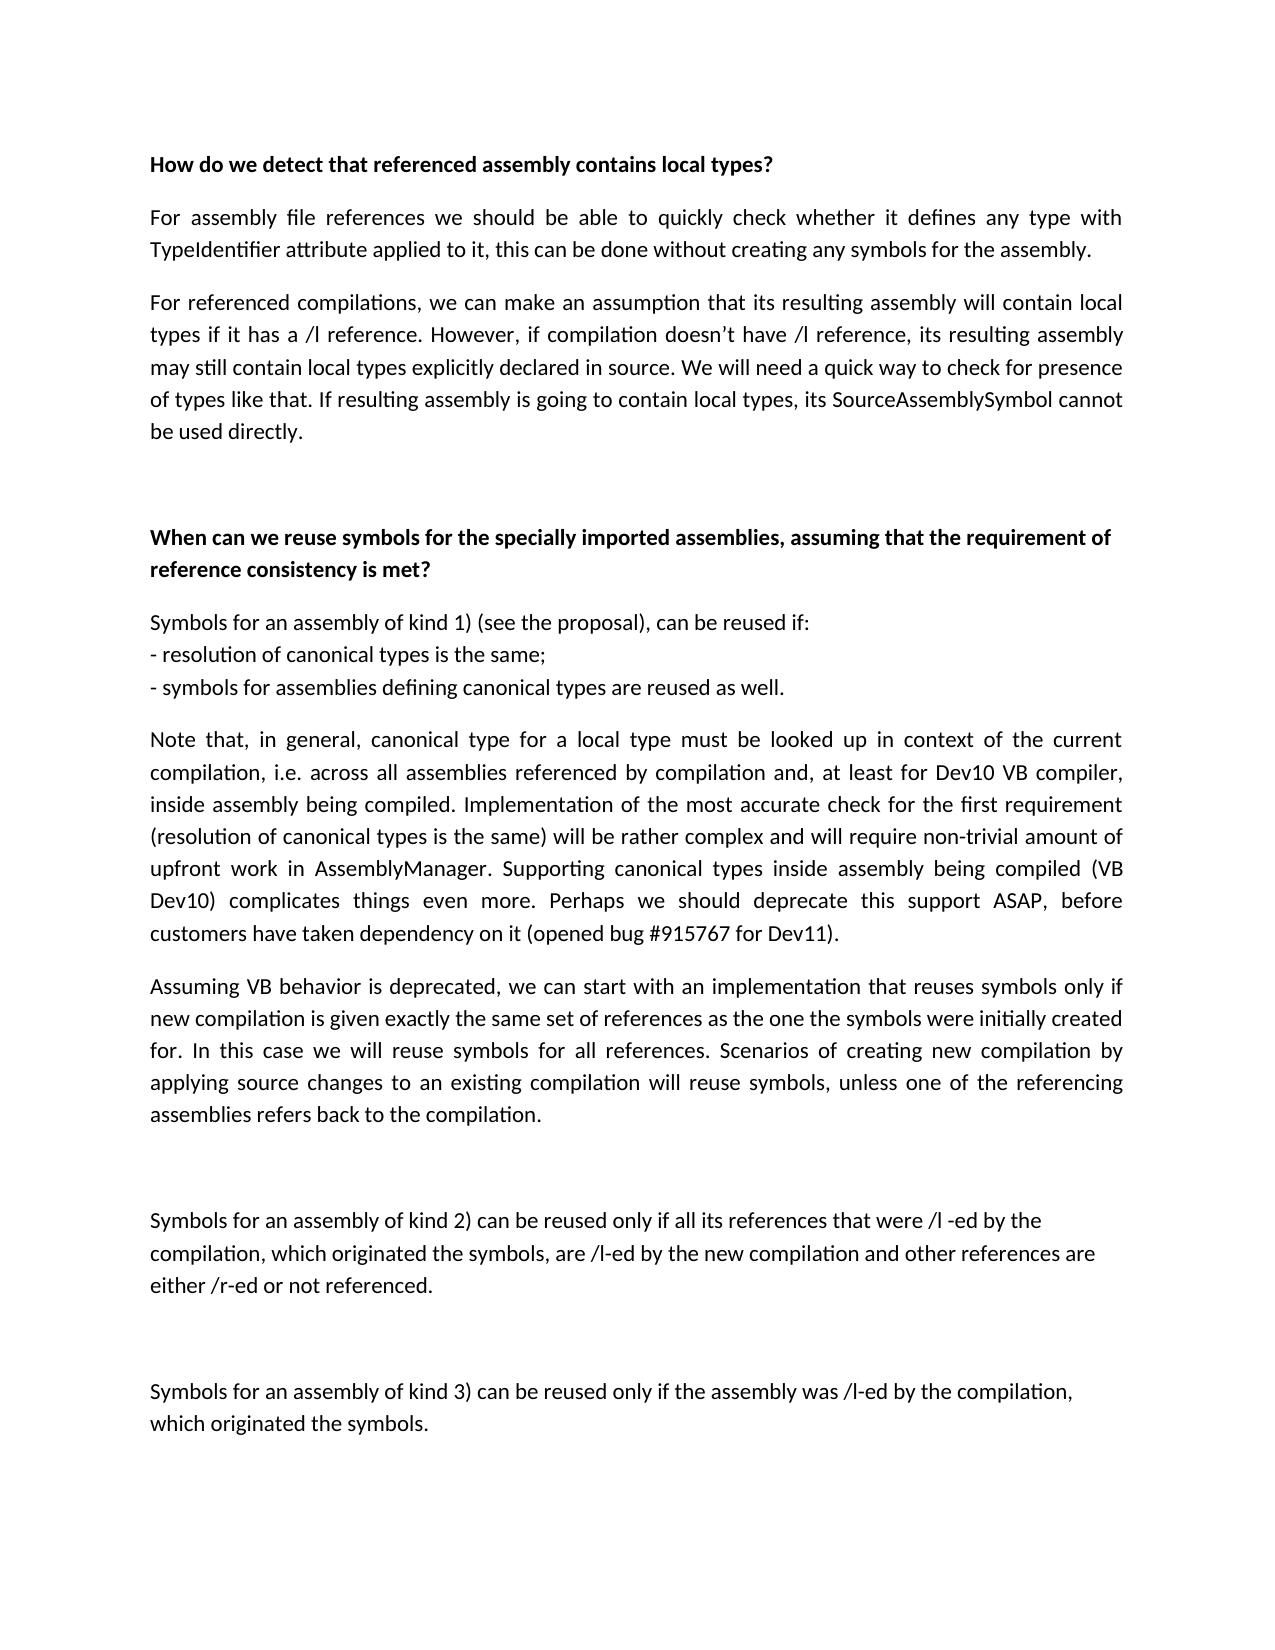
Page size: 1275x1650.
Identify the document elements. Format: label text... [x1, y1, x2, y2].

text Assuming VB behavior is deprecated, we can start with an implementation that reuses symbols only if new compilation is given exactly the same set of references as the one the symbols were initially created for. In this case we will reuse symbols for all references. Scenarios of creating new compilation by applying source changes to an existing compilation will reuse symbols, unless one of the referencing assemblies refers back to the compilation. [150, 972, 1125, 1128]
text Symbols for an assembly of kind 1) (see the proposal), can be reused if: - resolution of canonical types is the same; - symbols for assemblies defining canonical types are reused as well. [150, 608, 1125, 701]
text Symbols for an assembly of kind 2) can be reused only if all its references that were /l -ed by the compilation, which originated the symbols, are /l-ed by the new compilation and other references are either /r-ed or not referenced. [150, 1207, 1125, 1299]
text For assembly file references we should be able to quickly check whether it defines any type with TypeIdentifier attribute applied to it, this can be done without creating any symbols for the assembly. [150, 203, 1125, 263]
text How do we detect that referenced assembly contains local types? [150, 150, 1125, 178]
text For referenced compilations, we can make an assumption that its resulting assembly will contain local types if it has a /l reference. However, if compilation doesn’t have /l reference, its resulting assembly may still contain local types explicitly declared in source. We will need a quick way to check for presence of types like that. If resulting assembly is going to contain local types, its SourceAssemblySymbol cannot be used directly. [150, 288, 1125, 445]
text Note that, in general, canonical type for a local type must be looked up in context of the current compilation, i.e. across all assemblies referenced by compilation and, at least for Dev10 VB compiler, inside assembly being compiled. Implementation of the most accurate check for the first requirement (resolution of canonical types is the same) will be rather complex and will require non-trivial amount of upfront work in AssemblyManager. Supporting canonical types inside assembly being compiled (VB Dev10) complicates things even more. Perhaps we should deprecate this support ASAP, before customers have taken dependency on it (opened bug #915767 for Dev11). [150, 726, 1125, 947]
text When can we reuse symbols for the specially imported assemblies, assuming that the requirement of reference consistency is met? [150, 523, 1125, 583]
